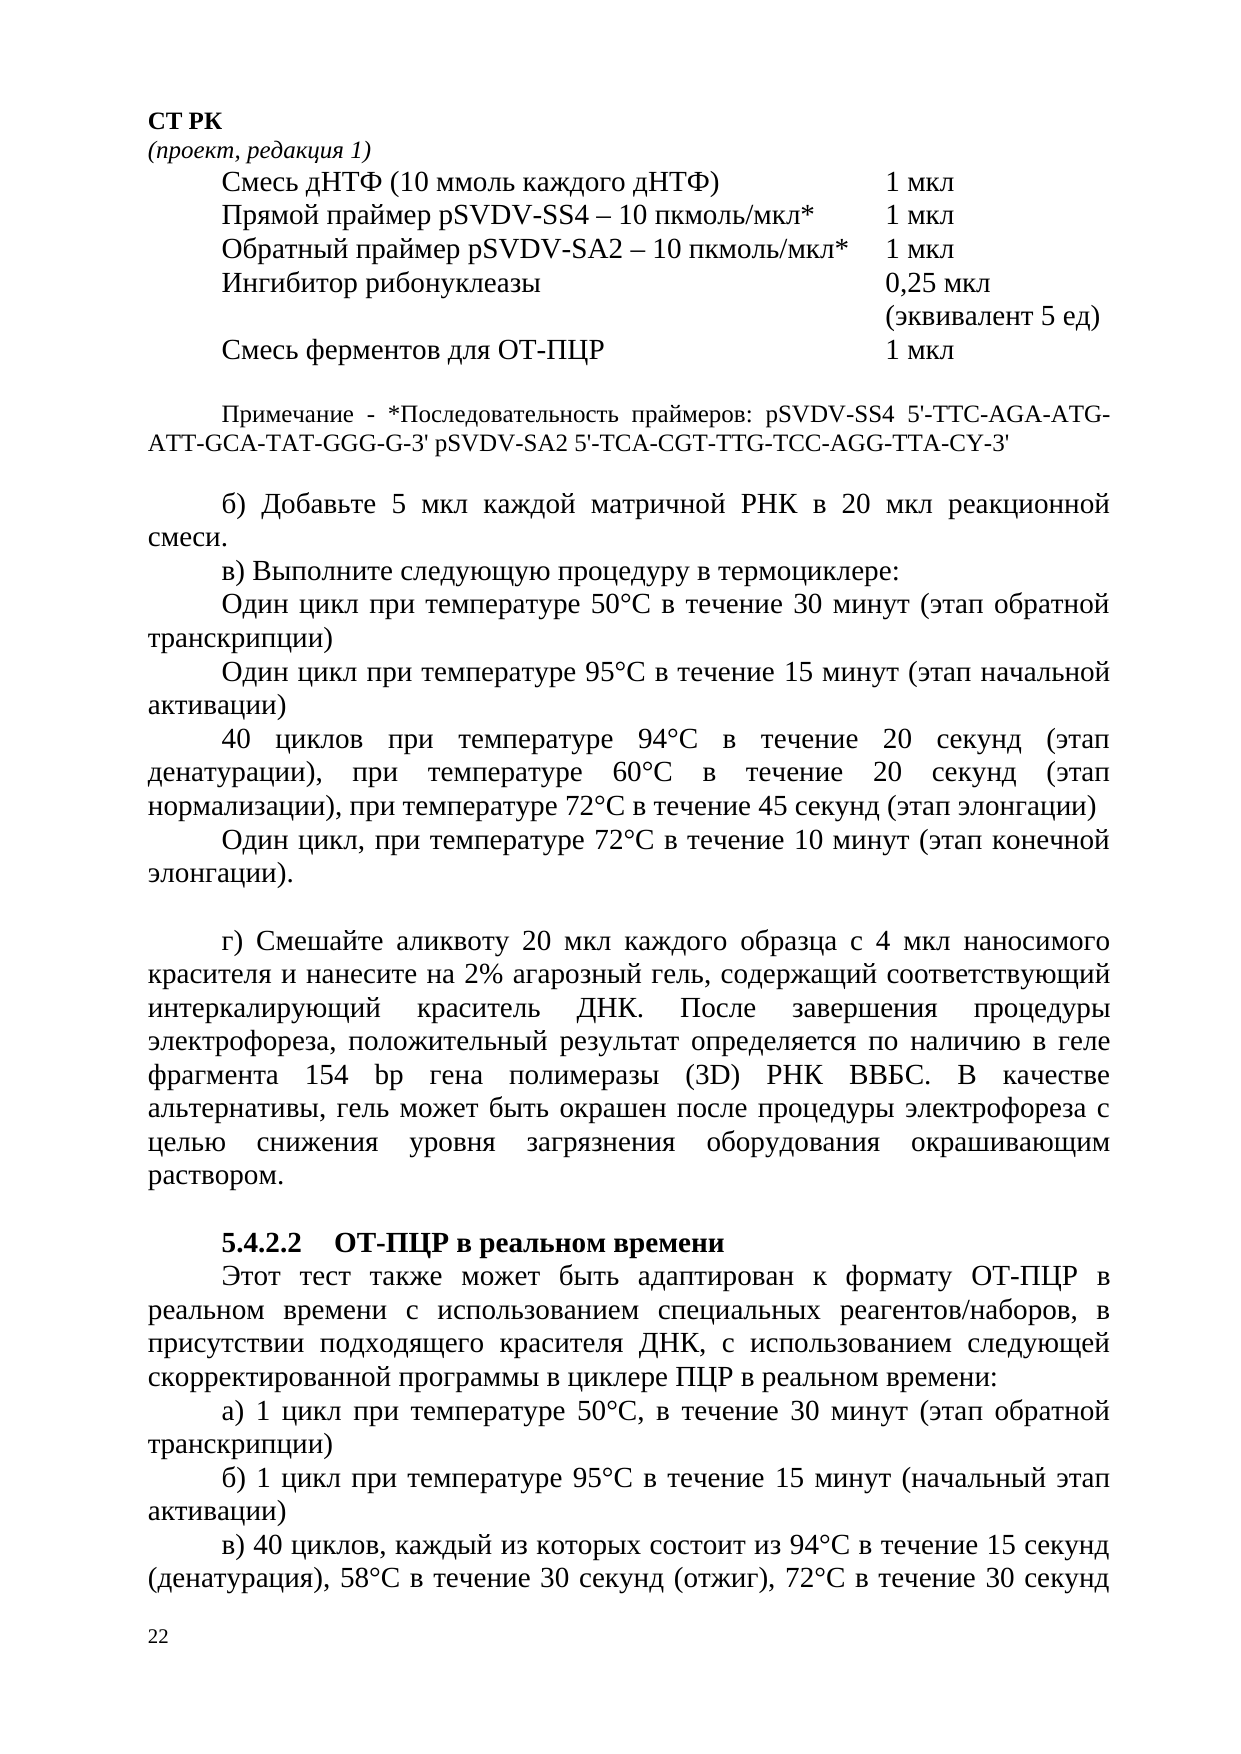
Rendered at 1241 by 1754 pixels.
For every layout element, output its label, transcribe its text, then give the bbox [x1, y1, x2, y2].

text (эквивалент 5 ед) [811, 298, 1111, 332]
text 40 циклов при температуре 94°C в течение 20 секунд (этап денатурации), при температуре 60°C в течение 20 секунд (этап нормализации), при температуре 72°C в течение 45 секунд (этап элонгации) [148, 721, 1111, 822]
text Один цикл, при температуре 72°C в течение 10 минут (этап конечной элонгации). [148, 822, 1111, 889]
list ОТ-ПЦР в реальном времени [221, 1225, 1111, 1258]
text Один цикл при температуре 95°C в течение 15 минут (этап начальной активации) [148, 654, 1111, 721]
text Смесь ферментов для ОТ-ПЦР 1 мкл [148, 332, 1111, 366]
text а) 1 цикл при температуре 50°C, в течение 30 минут (этап обратной транскрипции) [148, 1393, 1111, 1460]
text Ингибитор рибонуклеазы 0,25 мкл [148, 265, 1111, 298]
text Прямой праймер pSVDV-SS4 – 10 пкмоль/мкл* 1 мкл [148, 197, 1111, 231]
text б) 1 цикл при температуре 95°C в течение 15 минут (начальный этап активации) [148, 1460, 1111, 1527]
text г) Смешайте аликвоту 20 мкл каждого образца с 4 мкл наносимого красителя и нанесите на 2% агарозный гель, содержащий соответствующий интеркалирующий краситель ДНК. После завершения процедуры электрофореза, положительный результат определяется по наличию в геле фрагмента 154 bp гена полимеразы (3D) РНК ВВБС. В качестве альтернативы, гель может быть окрашен после процедуры электрофореза с целью снижения уровня загрязнения оборудования окрашивающим раствором. [148, 923, 1111, 1191]
text Один цикл при температуре 50°C в течение 30 минут (этап обратной транскрипции) [148, 587, 1111, 654]
text Этот тест также может быть адаптирован к формату ОТ-ПЦР в реальном времени с использованием специальных реагентов/наборов, в присутствии подходящего красителя ДНК, с использованием следующей скорректированной программы в циклере ПЦР в реальном времени: [148, 1258, 1111, 1392]
text в) Выполните следующую процедуру в термоциклере: [148, 553, 1111, 587]
text Обратный праймер pSVDV-SA2 – 10 пкмоль/мкл* 1 мкл [148, 231, 1111, 265]
text Смесь дНТФ (10 ммоль каждого дНТФ) 1 мкл [148, 164, 1111, 197]
text б) Добавьте 5 мкл каждой матричной РНК в 20 мкл реакционной смеси. [148, 486, 1111, 553]
text Примечание - *Последовательность праймеров: pSVDV-SS4 5'-TTC-AGA-ATG-ATT-GCA-TAT-GGG-G-3' pSVDV-SA2 5'-TCA-CGT-TTG-TCC-AGG-TTA-CY-3' [148, 399, 1111, 457]
